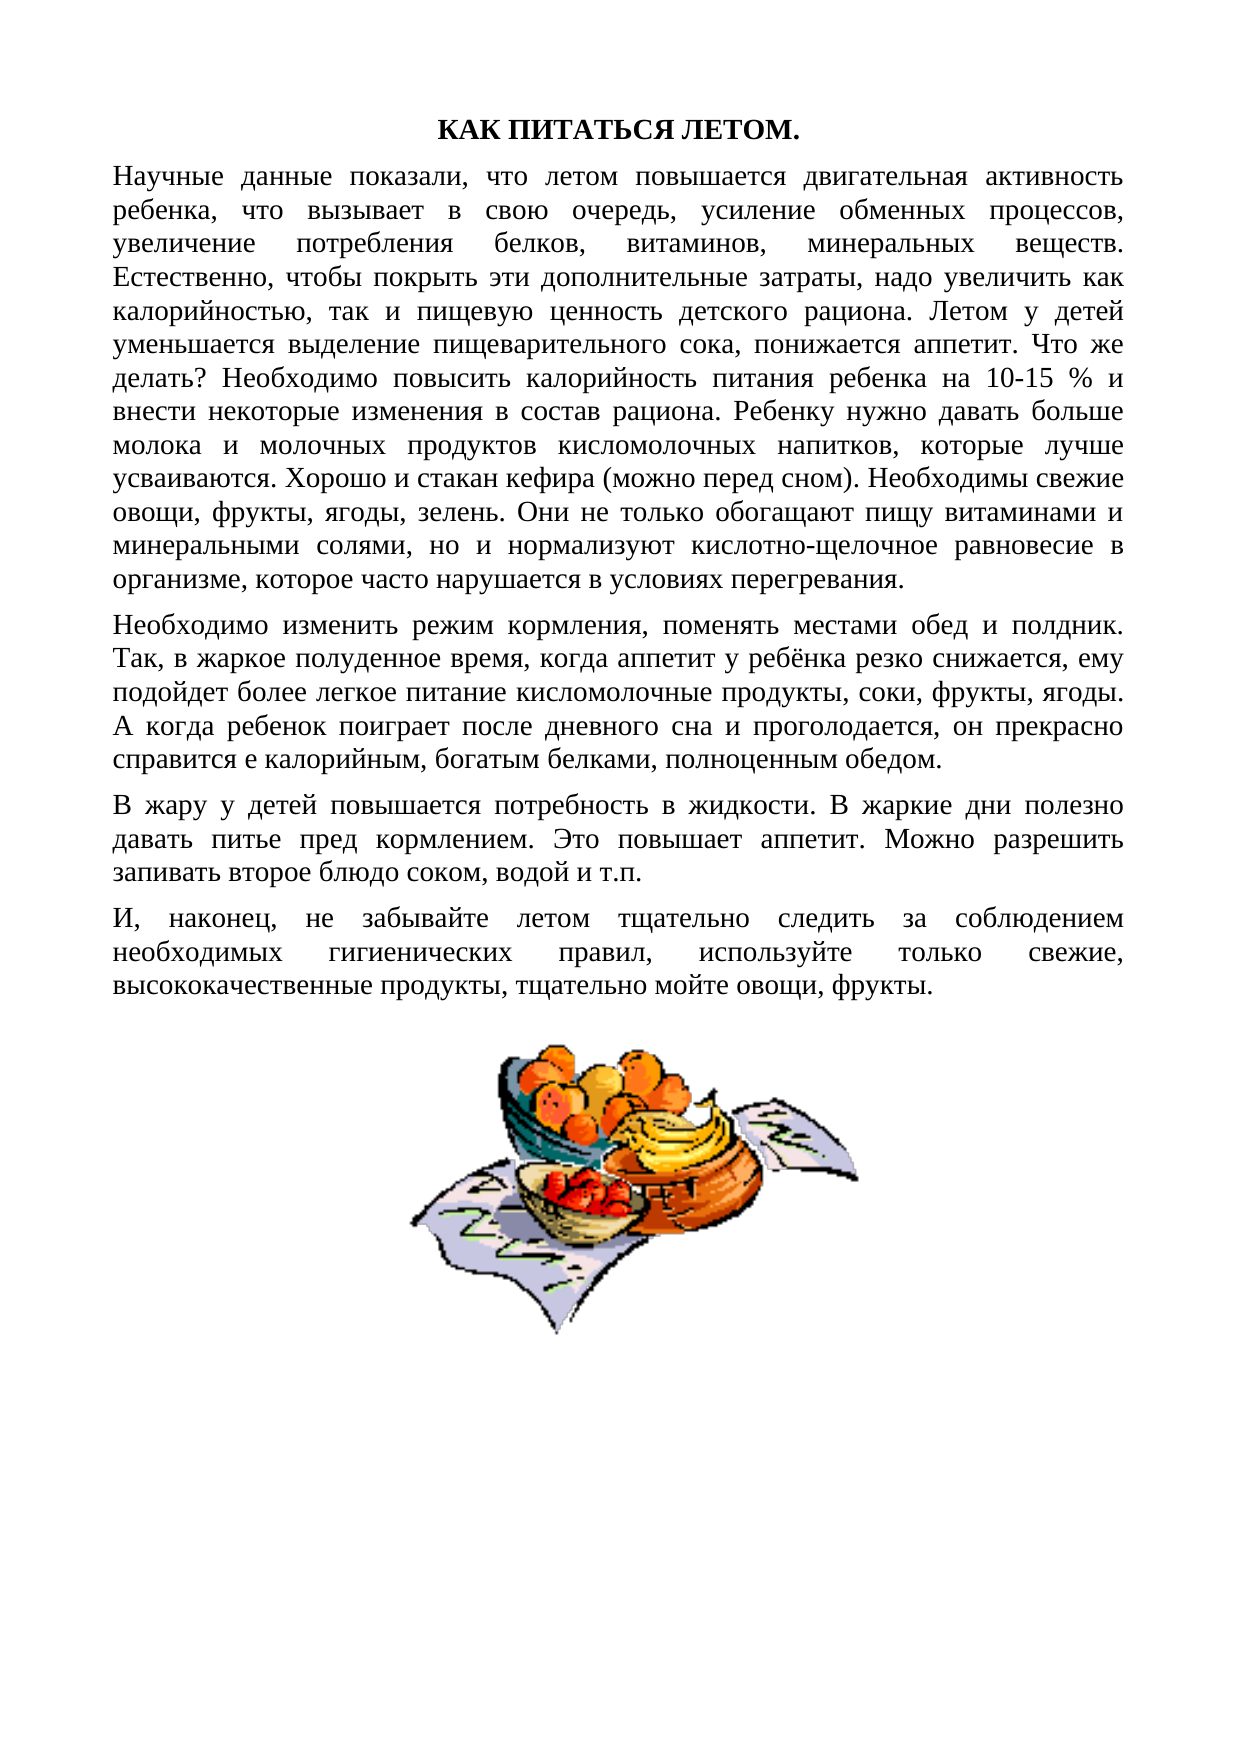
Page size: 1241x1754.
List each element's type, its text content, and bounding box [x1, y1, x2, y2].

text Необходимо изменить режим кормления, поменять местами обед и полдник. Так, в жаркое полуденное время, когда аппетит у ребёнка резко снижается, ему подойдет более легкое питание кисломолочные продукты, соки, фрукты, ягоды. А когда ребенок поиграет после дневного сна и проголодается, он прекрасно справится е калорийным, богатым белками, полноценным обедом. [112, 607, 1125, 775]
picture [406, 1041, 866, 1342]
text Научные данные показали, что летом повышается двигательная активность ребенка, что вызывает в свою очередь, усиление обменных процессов, увеличение потребления белков, витаминов, минеральных веществ. Естественно, чтобы покрыть эти дополнительные затраты, надо увеличить как калорийностью, так и пищевую ценность детского рациона. Летом у детей уменьшается выделение пищеварительного сока, понижается аппетит. Что же делать? Необходимо повысить калорийность питания ребенка на 10-15 % и внести некоторые изменения в состав рациона. Ребенку нужно давать больше молока и молочных продуктов кисломолочных напитков, которые лучше усваиваются. Хорошо и стакан кефира (можно перед сном). Необходимы свежие овощи, фрукты, ягоды, зелень. Они не только обогащают пищу витаминами и минеральными солями, но и нормализуют кислотно-щелочное равновесие в организме, которое часто нарушается в условиях перегревания. [112, 158, 1125, 594]
text В жару у детей повышается потребность в жидкости. В жаркие дни полезно давать питье пред кормлением. Это повышает аппетит. Можно разрешить запивать второе блюдо соком, водой и т.п. [112, 787, 1125, 888]
text И, наконец, не забывайте летом тщательно следить за соблюдением необходимых гигиенических правил, используйте только свежие, высококачественные продукты, тщательно мойте овощи, фрукты. [112, 900, 1125, 1001]
text КАК ПИТАТЬСЯ ЛЕТОМ. [112, 112, 1125, 146]
